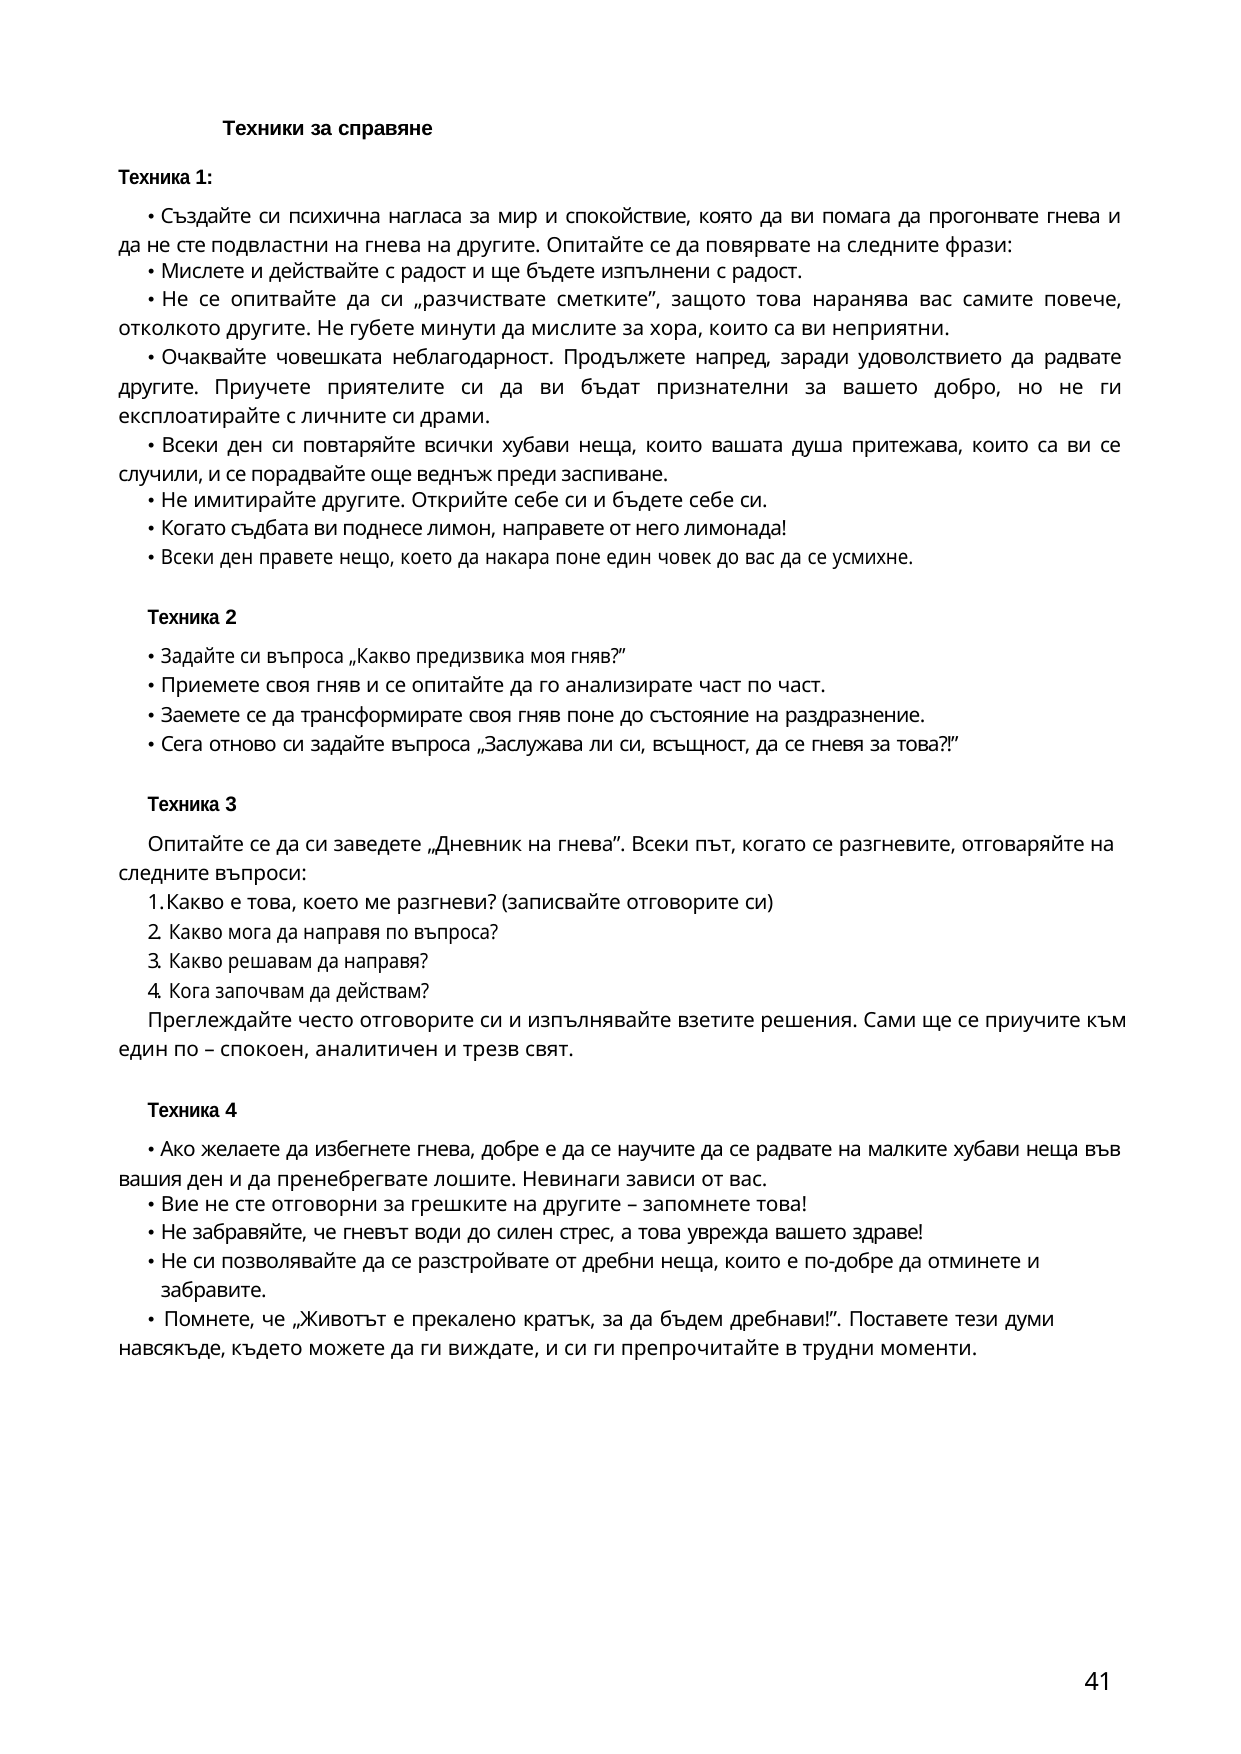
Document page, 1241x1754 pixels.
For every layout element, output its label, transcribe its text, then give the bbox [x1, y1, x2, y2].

list Мислете и действайте с радост и ще бъдете изпълнени с радост. [147, 260, 1137, 283]
list Какво решавам да направя? [147, 946, 1137, 975]
list Задайте си въпроса „Какво предизвика моя гняв?” [147, 642, 1137, 670]
list Когато съдбата ви поднесе лимон, направете от него лимонада! [147, 513, 1137, 541]
list Кога започвам да действам? [147, 976, 1137, 1004]
list Сега отново си задайте въпроса „Заслужава ли си, всъщност, да се гневя за това?!” [147, 729, 1137, 757]
list Приемете своя гняв и се опитайте да го анализирате част по част. [147, 671, 1137, 699]
list Създайте си психична нагласа за мир и спокойствие, която да ви помага да прогонвате гнева и да не сте подвластни на гнева на другите. Опитайте се да повярвате на следните фрази: [118, 201, 1122, 259]
subtitle Техника 2 [118, 605, 1137, 629]
list Не имитирайте другите. Открийте себе си и бъдете себе си. [147, 489, 1137, 512]
list Не се опитвайте да си „разчиствате сметките”, защото това наранява вас самите повече, отколкото другите. Не губете минути да мислите за хора, които са ви неприятни. [118, 284, 1122, 342]
list Всеки ден си повтаряйте всички хубави неща, които вашата душа притежава, които са ви се случили, и се порадвайте още веднъж преди заспиване. [118, 430, 1122, 488]
list Помнете, че „Животът е прекалено кратък, за да бъдем дребнави!”. Поставете тези думи навсякъде, където можете да ги виждате, и си ги препрочитайте в трудни моменти. [118, 1304, 1122, 1362]
list Какво е това, което ме разгневи? (записвайте отговорите си) [147, 887, 1137, 916]
list Какво мога да направя по въпроса? [147, 917, 1137, 945]
text Опитайте се да си заведете „Дневник на гнева”. Всеки път, когато се разгневите, отговаряйте на следните въпроси: [118, 829, 1137, 887]
list Ако желаете да избегнете гнева, добре е да се научите да се радвате на малките хубави неща във вашия ден и да пренебрегвате лошите. Невинаги зависи от вас. [118, 1134, 1122, 1192]
list Очаквайте човешката неблагодарност. Продължете напред, заради удоволствието да радвате другите. Приучете приятелите си да ви бъдат признателни за вашето добро, но не ги експлоатирайте с личните си драми. [118, 342, 1122, 429]
list Не си позволявайте да се разстройвате от дребни неща, които е по-добре да отминете и забравите. [147, 1246, 1137, 1303]
list Не забравяйте, че гневът води до силен стрес, а това уврежда вашето здраве! [147, 1217, 1137, 1246]
subtitle Техника 3 [118, 792, 1137, 816]
list Заемете се да трансформирате своя гняв поне до състояние на раздразнение. [147, 700, 1137, 728]
text Техника 1: [118, 165, 1137, 189]
text Преглеждайте често отговорите си и изпълнявайте взетите решения. Сами ще се приучите към един по – спокоен, аналитичен и трезв свят. [118, 1005, 1137, 1063]
subtitle Техники за справяне [193, 116, 1137, 139]
list Всеки ден правете нещо, което да накара поне един човек до вас да се усмихне. [147, 542, 1137, 570]
list Вие не сте отговорни за грешките на другите – запомнете това! [147, 1193, 1137, 1217]
subtitle Техника 4 [118, 1098, 1137, 1122]
